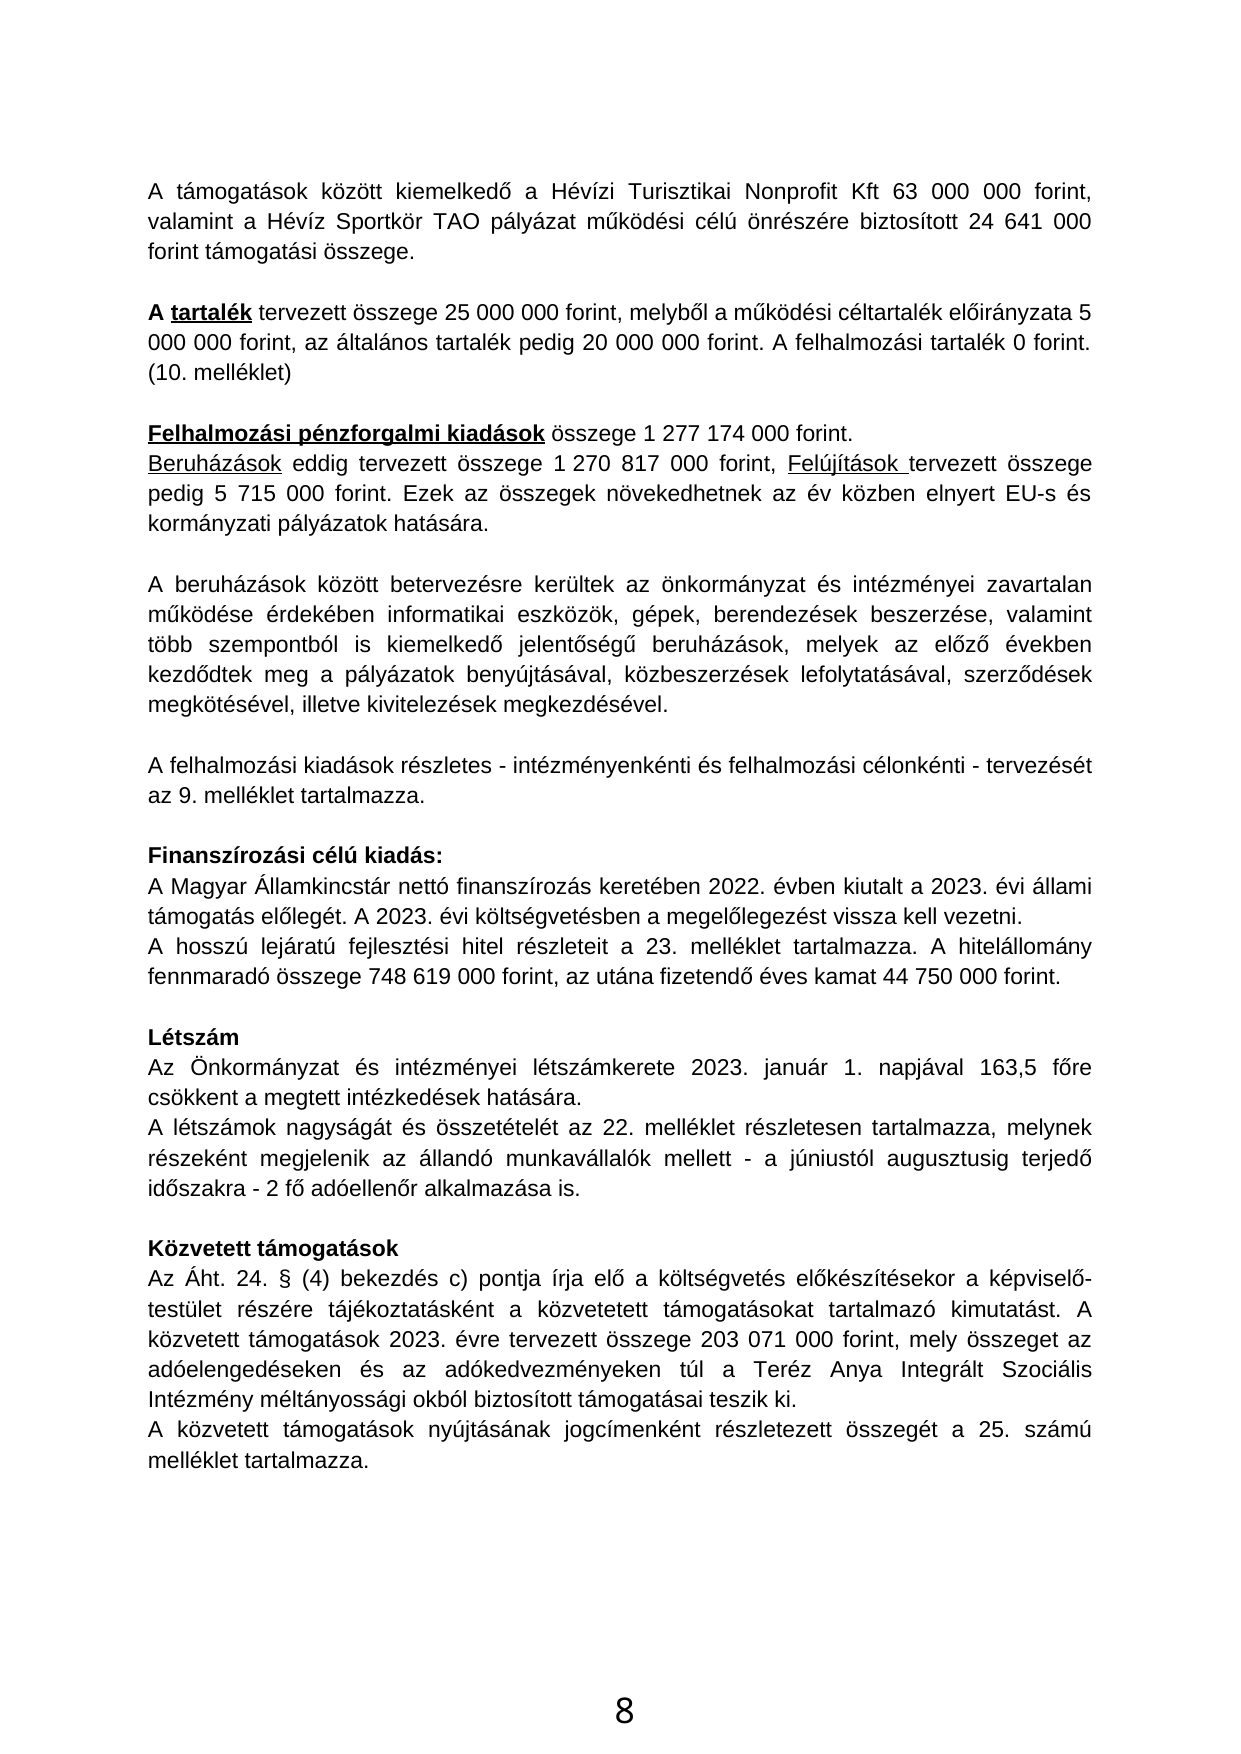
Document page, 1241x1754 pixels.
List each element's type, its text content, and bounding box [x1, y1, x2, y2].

text A létszámok nagyságát és összetételét az 22. melléklet részletesen tartalmazza, melynek részeként megjelenik az állandó munkavállalók mellett - a júniustól augusztusig terjedő időszakra - 2 fő adóellenőr alkalmazása is. [148, 1114, 1093, 1201]
text Beruházások eddig tervezett összege 1 270 817 000 forint, Felújítások tervezett összege pedig 5 715 000 forint. Ezek az összegek növekedhetnek az év közben elnyert EU-s és kormányzati pályázatok hatására. [148, 450, 1093, 536]
text A támogatások között kiemelkedő a Hévízi Turisztikai Nonprofit Kft 63 000 000 forint, valamint a Hévíz Sportkör TAO pályázat működési célú önrészére biztosított 24 641 000 forint támogatási összege. [148, 178, 1093, 264]
text A tartalék tervezett összege 25 000 000 forint, melyből a működési céltartalék előirányzata 5 000 000 forint, az általános tartalék pedig 20 000 000 forint. A felhalmozási tartalék 0 forint. (10. melléklet) [148, 299, 1093, 385]
text A beruházások között betervezésre kerültek az önkormányzat és intézményei zavartalan működése érdekében informatikai eszközök, gépek, berendezések beszerzése, valamint több szempontból is kiemelkedő jelentőségű beruházások, melyek az előző években kezdődtek meg a pályázatok benyújtásával, közbeszerzések lefolytatásával, szerződések megkötésével, illetve kivitelezések megkezdésével. [148, 571, 1093, 718]
text Közvetett támogatások [148, 1235, 1093, 1261]
text A hosszú lejáratú fejlesztési hitel részleteit a 23. melléklet tartalmazza. A hitelállomány fennmaradó összege 748 619 000 forint, az utána fizetendő éves kamat 44 750 000 forint. [148, 933, 1093, 989]
text Az Áht. 24. § (4) bekezdés c) pontja írja elő a költségvetés előkészítésekor a képviselő-testület részére tájékoztatásként a közvetetett támogatásokat tartalmazó kimutatást. A közvetett támogatások 2023. évre tervezett összege 203 071 000 forint, mely összeget az adóelengedéseken és az adókedvezményeken túl a Teréz Anya Integrált Szociális Intézmény méltányossági okból biztosított támogatásai teszik ki. [148, 1265, 1093, 1412]
text A Magyar Államkincstár nettó finanszírozás keretében 2022. évben kiutalt a 2023. évi állami támogatás előlegét. A 2023. évi költségvetésben a megelőlegezést vissza kell vezetni. [148, 873, 1093, 929]
text Felhalmozási pénzforgalmi kiadások összege 1 277 174 000 forint. [148, 419, 1093, 446]
text Az Önkormányzat és intézményei létszámkerete 2023. január 1. napjával 163,5 főre csökkent a megtett intézkedések hatására. [148, 1054, 1093, 1110]
text Létszám [148, 1024, 1093, 1050]
text A felhalmozási kiadások részletes - intézményenkénti és felhalmozási célonkénti - tervezését az 9. melléklet tartalmazza. [148, 752, 1093, 808]
text A közvetett támogatások nyújtásának jogcímenként részletezett összegét a 25. számú melléklet tartalmazza. [148, 1416, 1093, 1473]
text Finanszírozási célú kiadás: [148, 842, 1093, 869]
